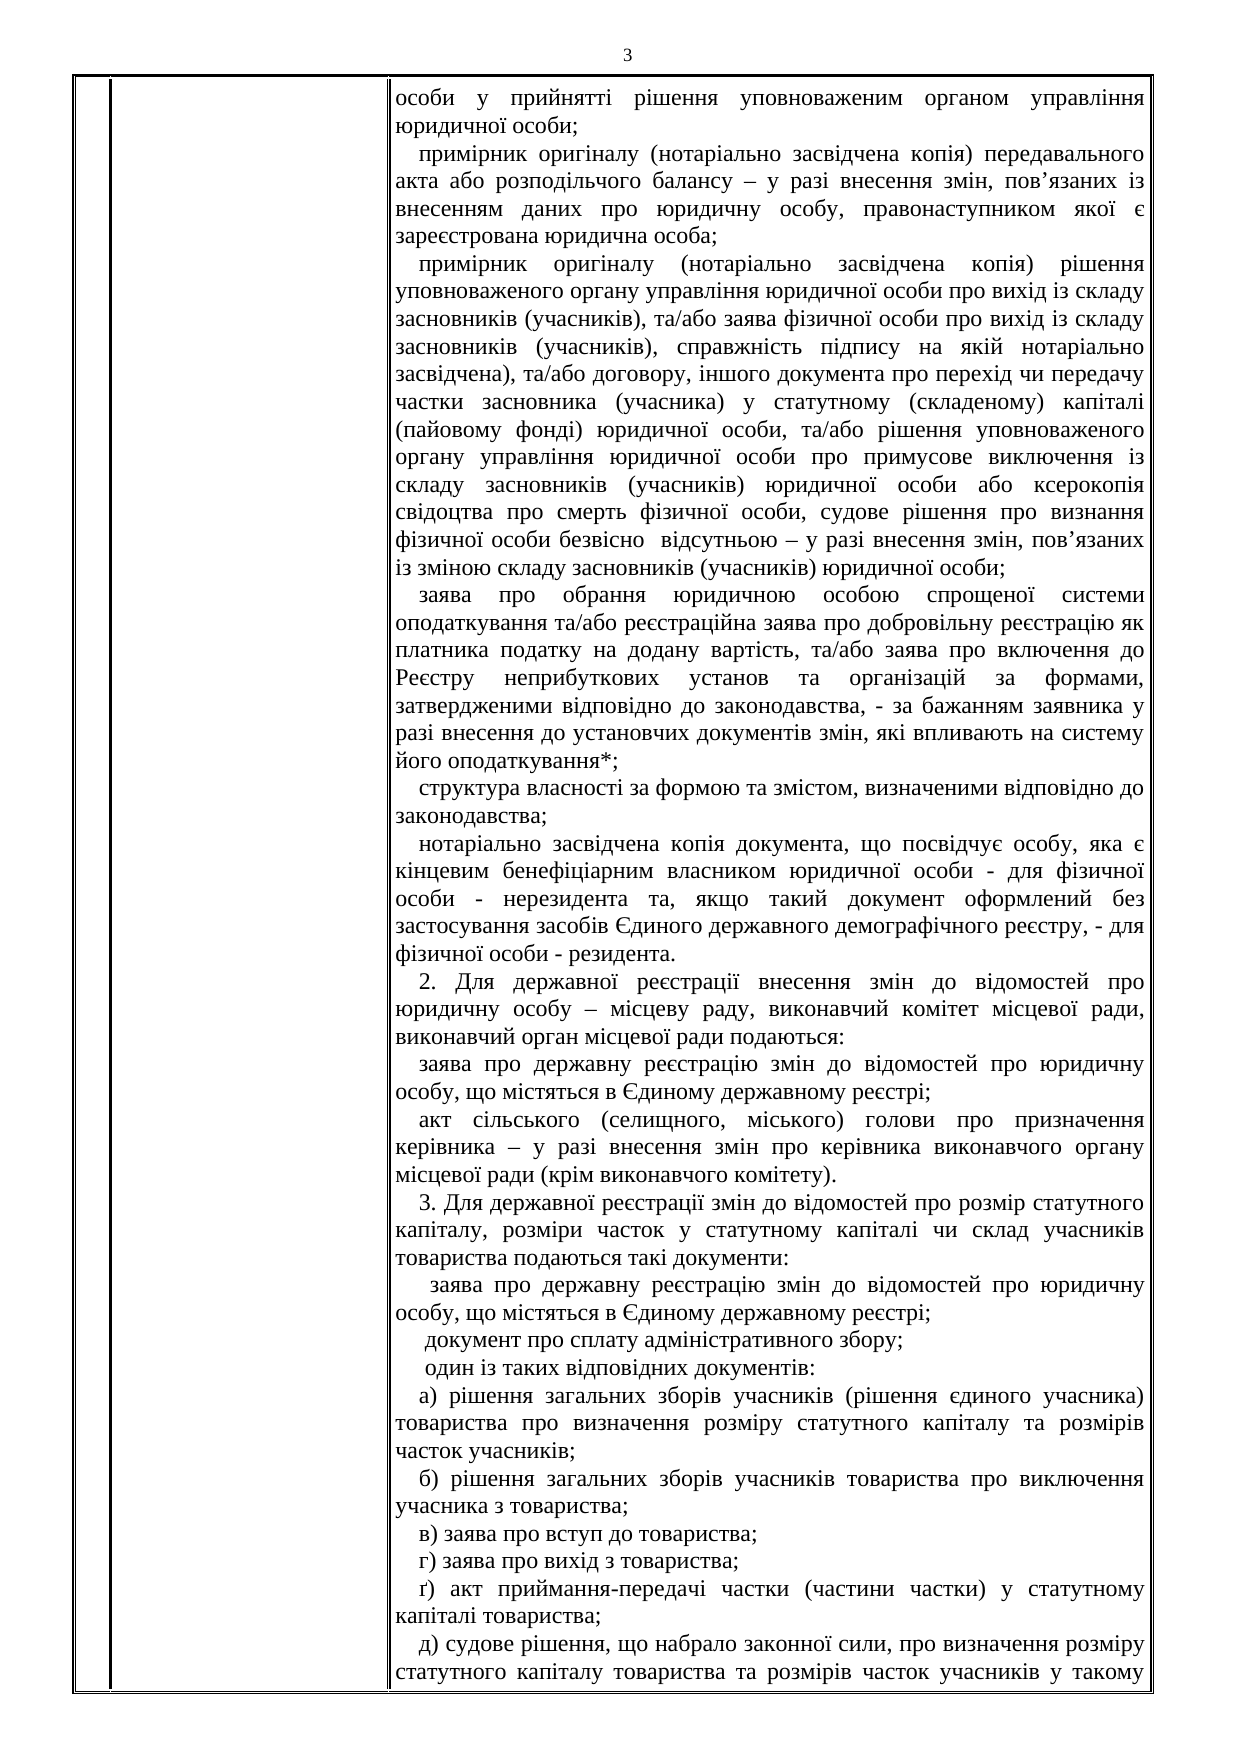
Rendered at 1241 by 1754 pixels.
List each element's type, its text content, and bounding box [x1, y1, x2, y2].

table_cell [389, 77, 1150, 1691]
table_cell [110, 76, 389, 1691]
table_cell 8 [76, 77, 110, 1691]
